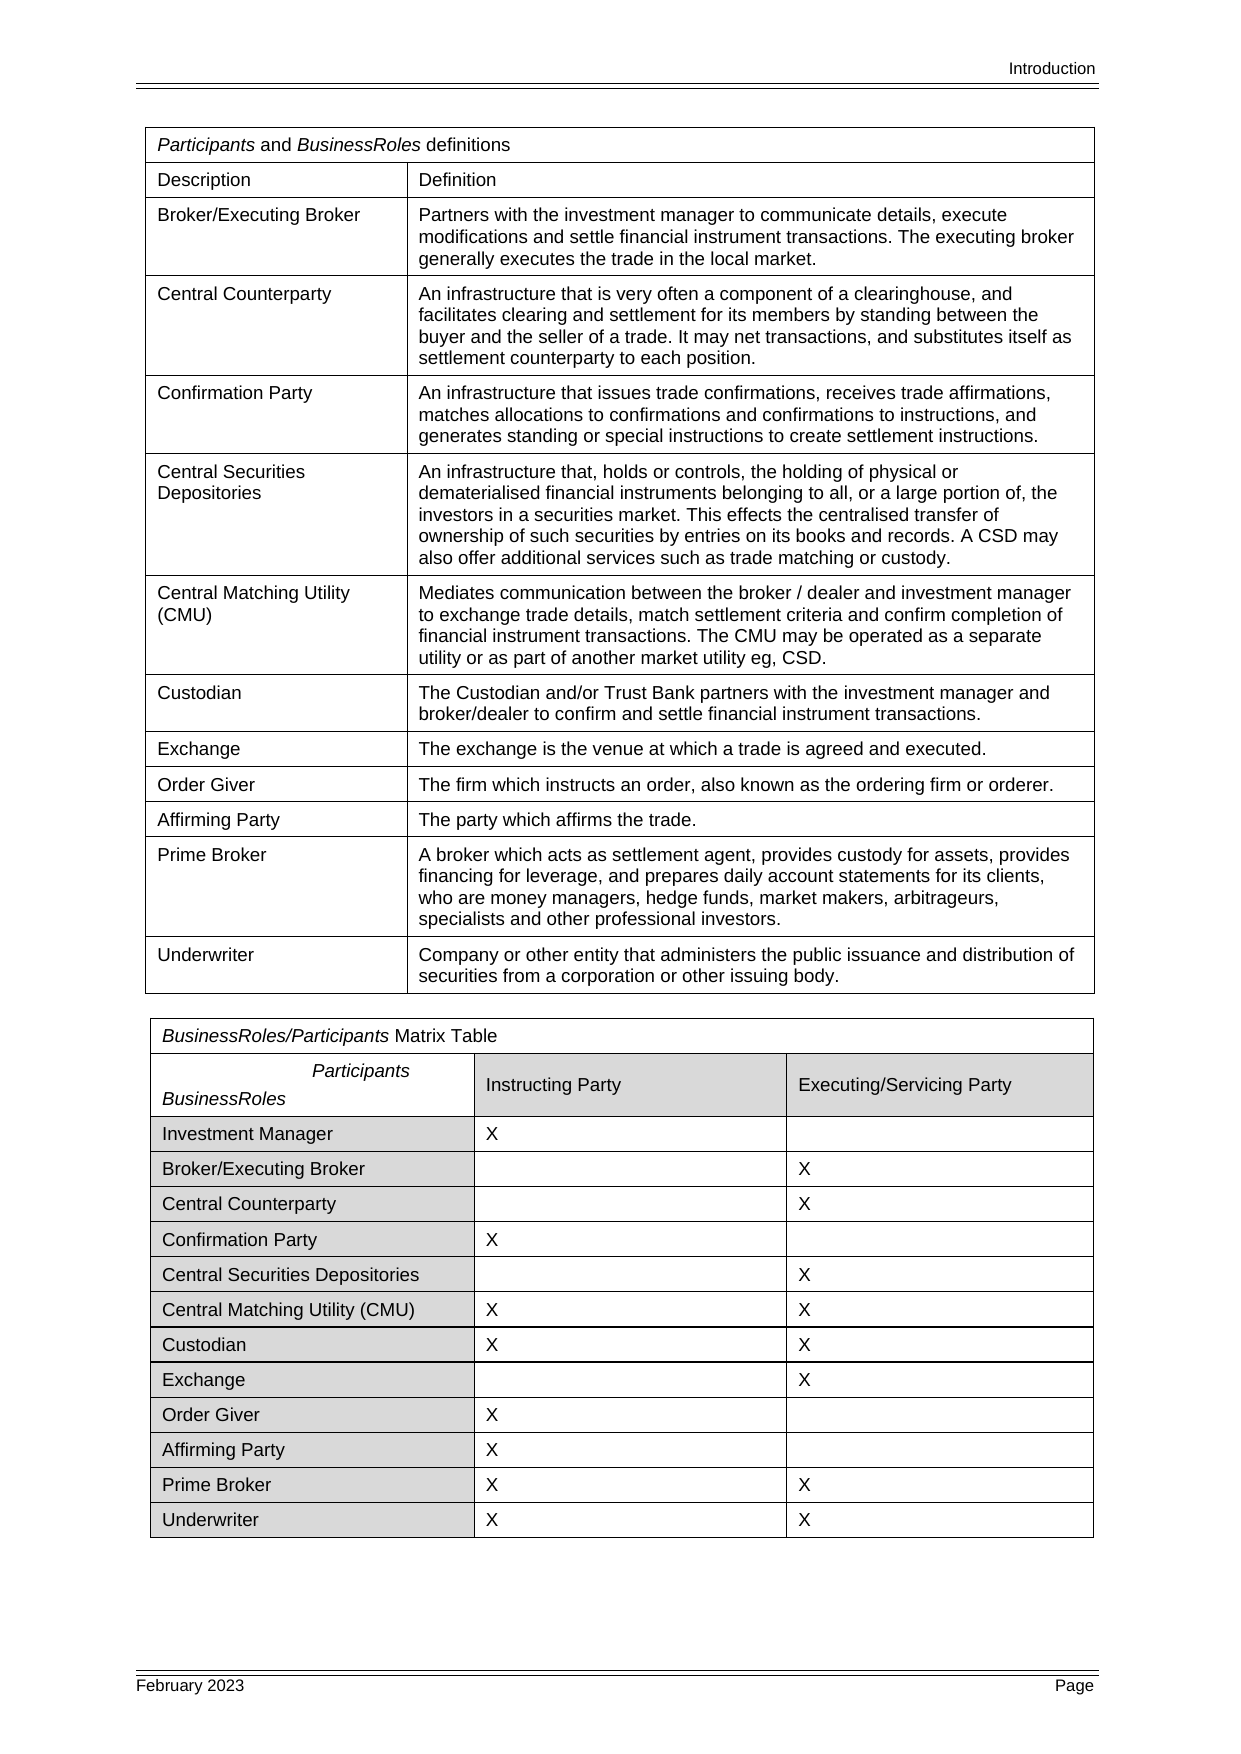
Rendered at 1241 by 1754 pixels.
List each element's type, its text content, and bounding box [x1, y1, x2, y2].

table_cell Prime Broker [151, 1468, 474, 1502]
table_cell [475, 1152, 786, 1186]
table_cell An infrastructure that issues trade confirmations, receives trade affirmations, matches allocations to confirmations and confirmations to instructions, and generates standing or special instructions to create settlement instructions. [408, 376, 1094, 453]
table_cell The exchange is the venue at which a trade is agreed and executed. [408, 732, 1094, 766]
table_cell X [475, 1398, 786, 1432]
table_cell X [787, 1468, 1093, 1502]
table_cell X [475, 1292, 786, 1326]
table_cell [787, 1222, 1093, 1256]
table_cell A broker which acts as settlement agent, provides custody for assets, provides financing for leverage, and prepares daily account statements for its clients, who are money managers, hedge funds, market makers, arbitrageurs, specialists and other professional investors. [408, 837, 1094, 936]
table_cell The Custodian and/or Trust Bank partners with the investment manager and broker/dealer to confirm and settle financial instrument transactions. [408, 675, 1094, 731]
table_cell Central Matching Utility (CMU) [146, 576, 407, 674]
table_cell An infrastructure that is very often a component of a clearinghouse, and facilitates clearing and settlement for its members by standing between the buyer and the seller of a trade. It may net transactions, and substitutes itself as settlement counterparty to each position. [408, 276, 1094, 375]
table_cell Central Counterparty [146, 276, 407, 375]
table_cell Central Matching Utility (CMU) [151, 1292, 474, 1326]
table_cell Custodian [146, 675, 407, 731]
table_cell Underwriter [146, 937, 407, 993]
table_cell The party which affirms the trade. [408, 802, 1094, 836]
table_cell Description [146, 163, 407, 197]
table_cell X [787, 1363, 1093, 1397]
table_cell Participants BusinessRoles [151, 1054, 474, 1116]
table_cell Partners with the investment manager to communicate details, execute modifications and settle financial instrument transactions. The executing broker generally executes the trade in the local market. [408, 198, 1094, 275]
table_cell Exchange [151, 1363, 474, 1397]
table_header BusinessRoles/Participants Matrix Table [151, 1019, 1093, 1053]
table_cell [475, 1187, 786, 1221]
table_cell X [787, 1152, 1093, 1186]
table_cell X [787, 1257, 1093, 1291]
table_cell X [787, 1503, 1093, 1537]
table_cell Order Giver [151, 1398, 474, 1432]
table_cell Order Giver [146, 767, 407, 801]
table_cell X [475, 1468, 786, 1502]
table_cell Central Securities Depositories [151, 1257, 474, 1291]
table_cell Executing/Servicing Party [787, 1054, 1093, 1116]
table_cell [787, 1398, 1093, 1432]
table_cell [787, 1433, 1093, 1467]
table_cell [475, 1363, 786, 1397]
table_cell [787, 1117, 1093, 1151]
table_cell X [475, 1117, 786, 1151]
table_header Participants and BusinessRoles definitions [146, 128, 1094, 162]
table_cell Mediates communication between the broker / dealer and investment manager to exchange trade details, match settlement criteria and confirm completion of financial instrument transactions. The CMU may be operated as a separate utility or as part of another market utility eg, CSD. [408, 576, 1094, 674]
table_cell The firm which instructs an order, also known as the ordering firm or orderer. [408, 767, 1094, 801]
table_cell Underwriter [151, 1503, 474, 1537]
table_cell X [787, 1328, 1093, 1361]
table_cell Definition [408, 163, 1094, 197]
table_cell X [475, 1433, 786, 1467]
table_cell Confirmation Party [151, 1222, 474, 1256]
table_cell Investment Manager [151, 1117, 474, 1151]
table_cell Prime Broker [146, 837, 407, 936]
table_cell Broker/Executing Broker [151, 1152, 474, 1186]
table_cell Affirming Party [151, 1433, 474, 1467]
table_cell Central Counterparty [151, 1187, 474, 1221]
table_cell X [475, 1328, 786, 1361]
table_cell Custodian [151, 1328, 474, 1361]
table_cell Affirming Party [146, 802, 407, 836]
table_cell Instructing Party [475, 1054, 786, 1116]
table_cell Broker/Executing Broker [146, 198, 407, 275]
table_cell X [787, 1187, 1093, 1221]
table_cell X [787, 1292, 1093, 1326]
table_cell An infrastructure that, holds or controls, the holding of physical or dematerialised financial instruments belonging to all, or a large portion of, the investors in a securities market. This effects the centralised transfer of ownership of such securities by entries on its books and records. A CSD may also offer additional services such as trade matching or custody. [408, 454, 1094, 574]
table_cell Confirmation Party [146, 376, 407, 453]
table_cell X [475, 1503, 786, 1537]
table_cell Company or other entity that administers the public issuance and distribution of securities from a corporation or other issuing body. [408, 937, 1094, 993]
table_cell X [475, 1222, 786, 1256]
table_cell [475, 1257, 786, 1291]
table_cell Exchange [146, 732, 407, 766]
table_cell Central Securities Depositories [146, 454, 407, 574]
